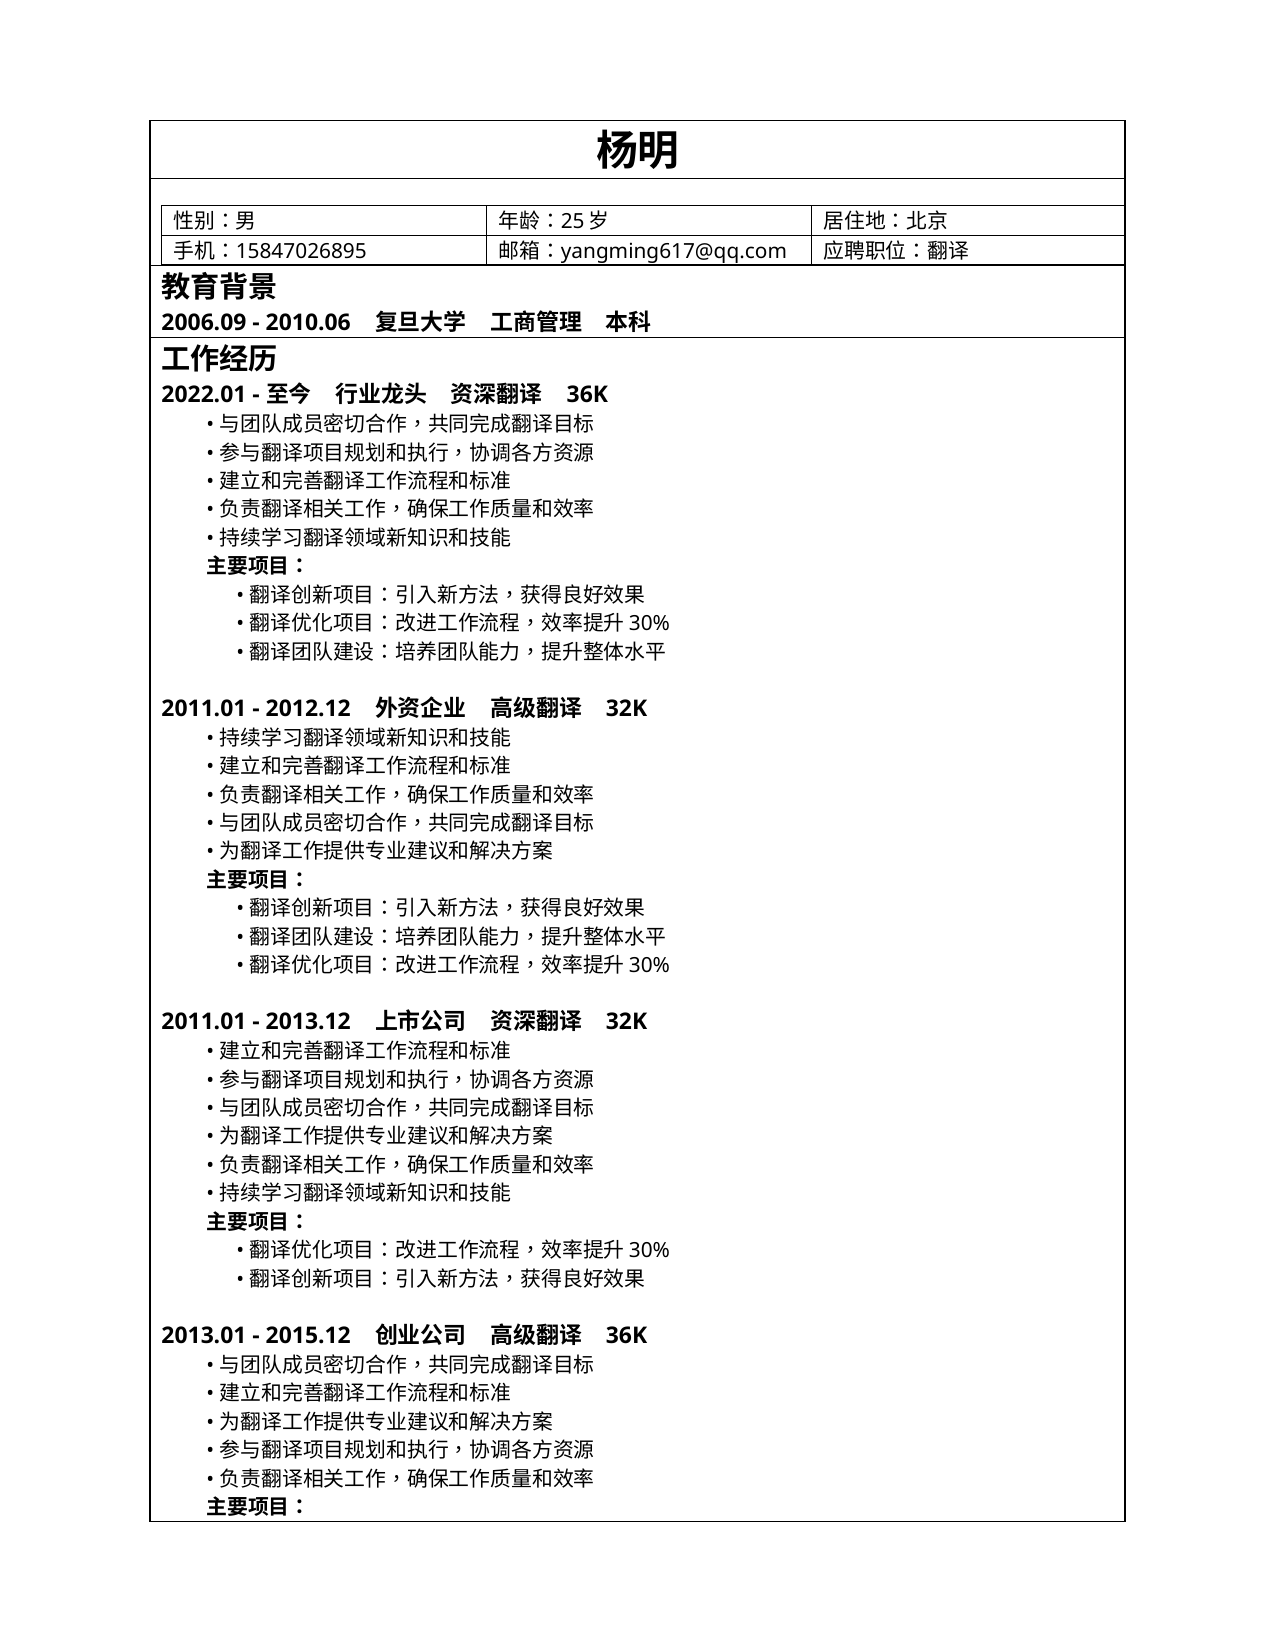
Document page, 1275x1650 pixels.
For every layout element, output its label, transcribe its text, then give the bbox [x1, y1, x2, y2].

table_cell [151, 179, 1124, 265]
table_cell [151, 338, 1124, 1521]
table_cell 教育背景 2006.09 - 2010.06 复旦大学 工商管理 本科 [151, 266, 1124, 337]
table_header 杨明 [151, 121, 1124, 178]
